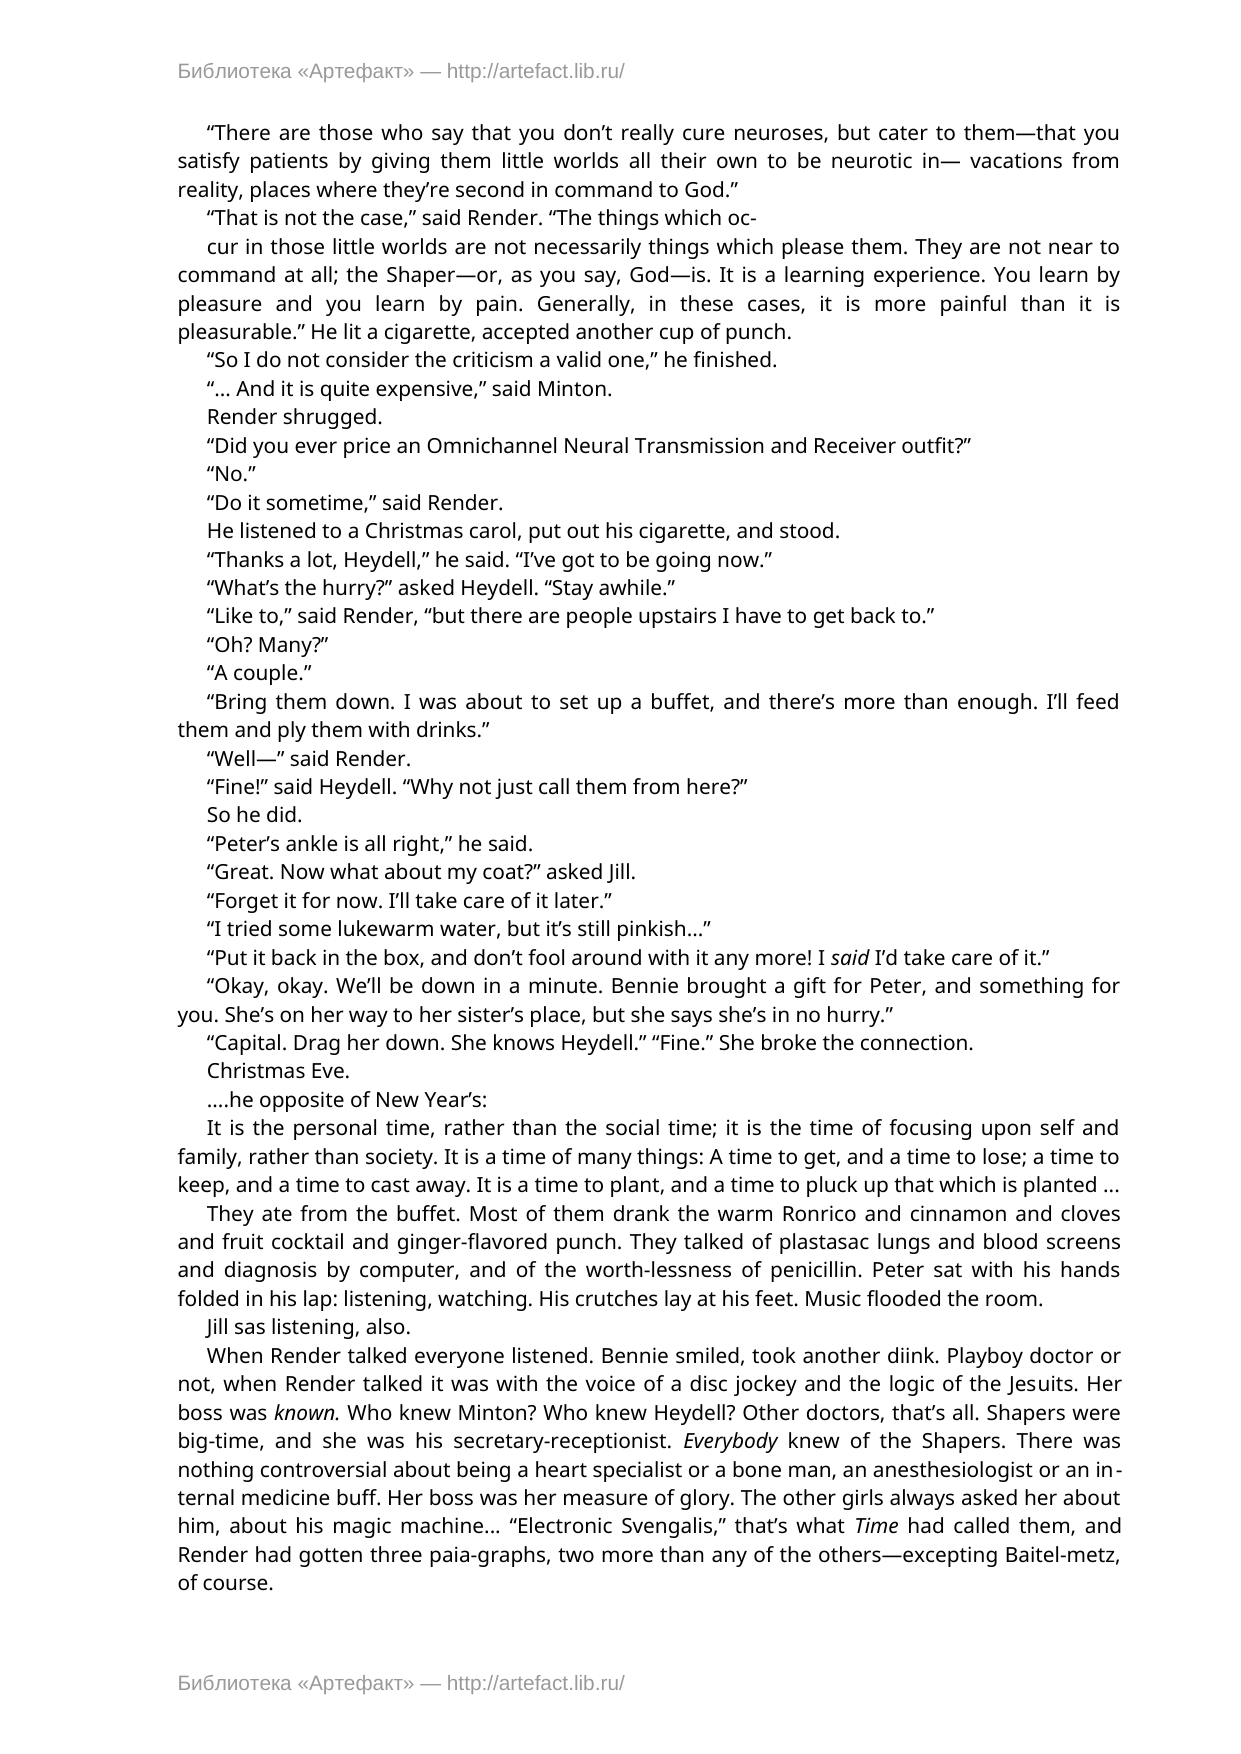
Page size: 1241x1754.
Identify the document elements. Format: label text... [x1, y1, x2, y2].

text They ate from the buffet. Most of them drank the warm Ronrico and cinnamon and cloves and fruit cocktail and ginger-flavored punch. They talked of plastasac lungs and blood screens and diagnosis by computer, and of the worth-lessness of penicillin. Peter sat with his hands folded in his lap: listening, watching. His crutches lay at his feet. Music flooded the room. [177, 1199, 1122, 1312]
text “Like to,” said Render, “but there are people upstairs I have to get back to.” [177, 602, 1122, 630]
text “Okay, okay. We’ll be down in a minute. Bennie brought a gift for Peter, and something for you. She’s on her way to her sister’s place, but she says she’s in no hurry.” [177, 971, 1122, 1028]
text “Oh? Many?” [177, 630, 1122, 658]
text “I tried some lukewarm water, but it’s still pinkish...” [177, 914, 1122, 943]
text “Peter’s ankle is all right,” he said. [177, 829, 1122, 857]
text “Did you ever price an Omnichannel Neural Transmission and Receiver outfit?” [177, 431, 1122, 459]
text So he did. [177, 801, 1122, 829]
text Render shrugged. [177, 402, 1122, 431]
text “Thanks a lot, Heydell,” he said. “I’ve got to be going now.” [177, 545, 1122, 573]
text “There are those who say that you don’t really cure neuroses, but cater to them—that you satisfy patients by giving them little worlds all their own to be neurotic in— vacations from reality, places where they’re second in command to God.” [177, 118, 1122, 203]
text “Put it back in the box, and don’t fool around with it any more! I said I’d take care of it.” [177, 943, 1122, 971]
text “Capital. Drag her down. She knows Heydell.” “Fine.” She broke the connection. [177, 1028, 1122, 1057]
text ....he opposite of New Year’s: [177, 1085, 1122, 1113]
text He listened to a Christmas carol, put out his cigarette, and stood. [177, 516, 1122, 545]
text When Render talked everyone listened. Bennie smiled, took another diink. Playboy doctor or not, when Render talked it was with the voice of a disc jockey and the logic of the Jesuits. Her boss was known. Who knew Minton? Who knew Heydell? Other doctors, that’s all. Shapers were big-time, and she was his secretary-receptionist. Everybody knew of the Shapers. There was nothing controversial about being a heart specialist or a bone man, an anesthesiologist or an internal medicine buff. Her boss was her measure of glory. The other girls always asked her about him, about his magic machine... “Electronic Svengalis,” that’s what Time had called them, and Render had gotten three paia-graphs, two more than any of the others—excepting Baitel-metz, of course. [177, 1341, 1122, 1597]
text “No.” [177, 459, 1122, 488]
text “So I do not consider the criticism a valid one,” he finished. [177, 346, 1122, 374]
text “Well—” said Render. [177, 744, 1122, 772]
text “Great. Now what about my coat?” asked Jill. [177, 857, 1122, 886]
text “A couple.” [177, 658, 1122, 687]
text It is the personal time, rather than the social time; it is the time of focusing upon self and family, rather than society. It is a time of many things: A time to get, and a time to lose; a time to keep, and a time to cast away. It is a time to plant, and a time to pluck up that which is planted ... [177, 1113, 1122, 1199]
text cur in those little worlds are not necessarily things which please them. They are not near to command at all; the Shaper—or, as you say, God—is. It is a learning experience. You learn by pleasure and you learn by pain. Generally, in these cases, it is more painful than it is pleasurable.” He lit a cigarette, accepted another cup of punch. [177, 232, 1122, 346]
text “Fine!” said Heydell. “Why not just call them from here?” [177, 772, 1122, 801]
text “What’s the hurry?” asked Heydell. “Stay awhile.” [177, 573, 1122, 602]
text Christmas Eve. [177, 1057, 1122, 1085]
text Jill sas listening, also. [177, 1312, 1122, 1341]
text “Bring them down. I was about to set up a buffet, and there’s more than enough. I’ll feed them and ply them with drinks.” [177, 687, 1122, 744]
text “Forget it for now. I’ll take care of it later.” [177, 886, 1122, 914]
text “Do it sometime,” said Render. [177, 488, 1122, 516]
text “... And it is quite expensive,” said Minton. [177, 374, 1122, 402]
text “That is not the case,” said Render. “The things which oc- [177, 203, 1122, 232]
